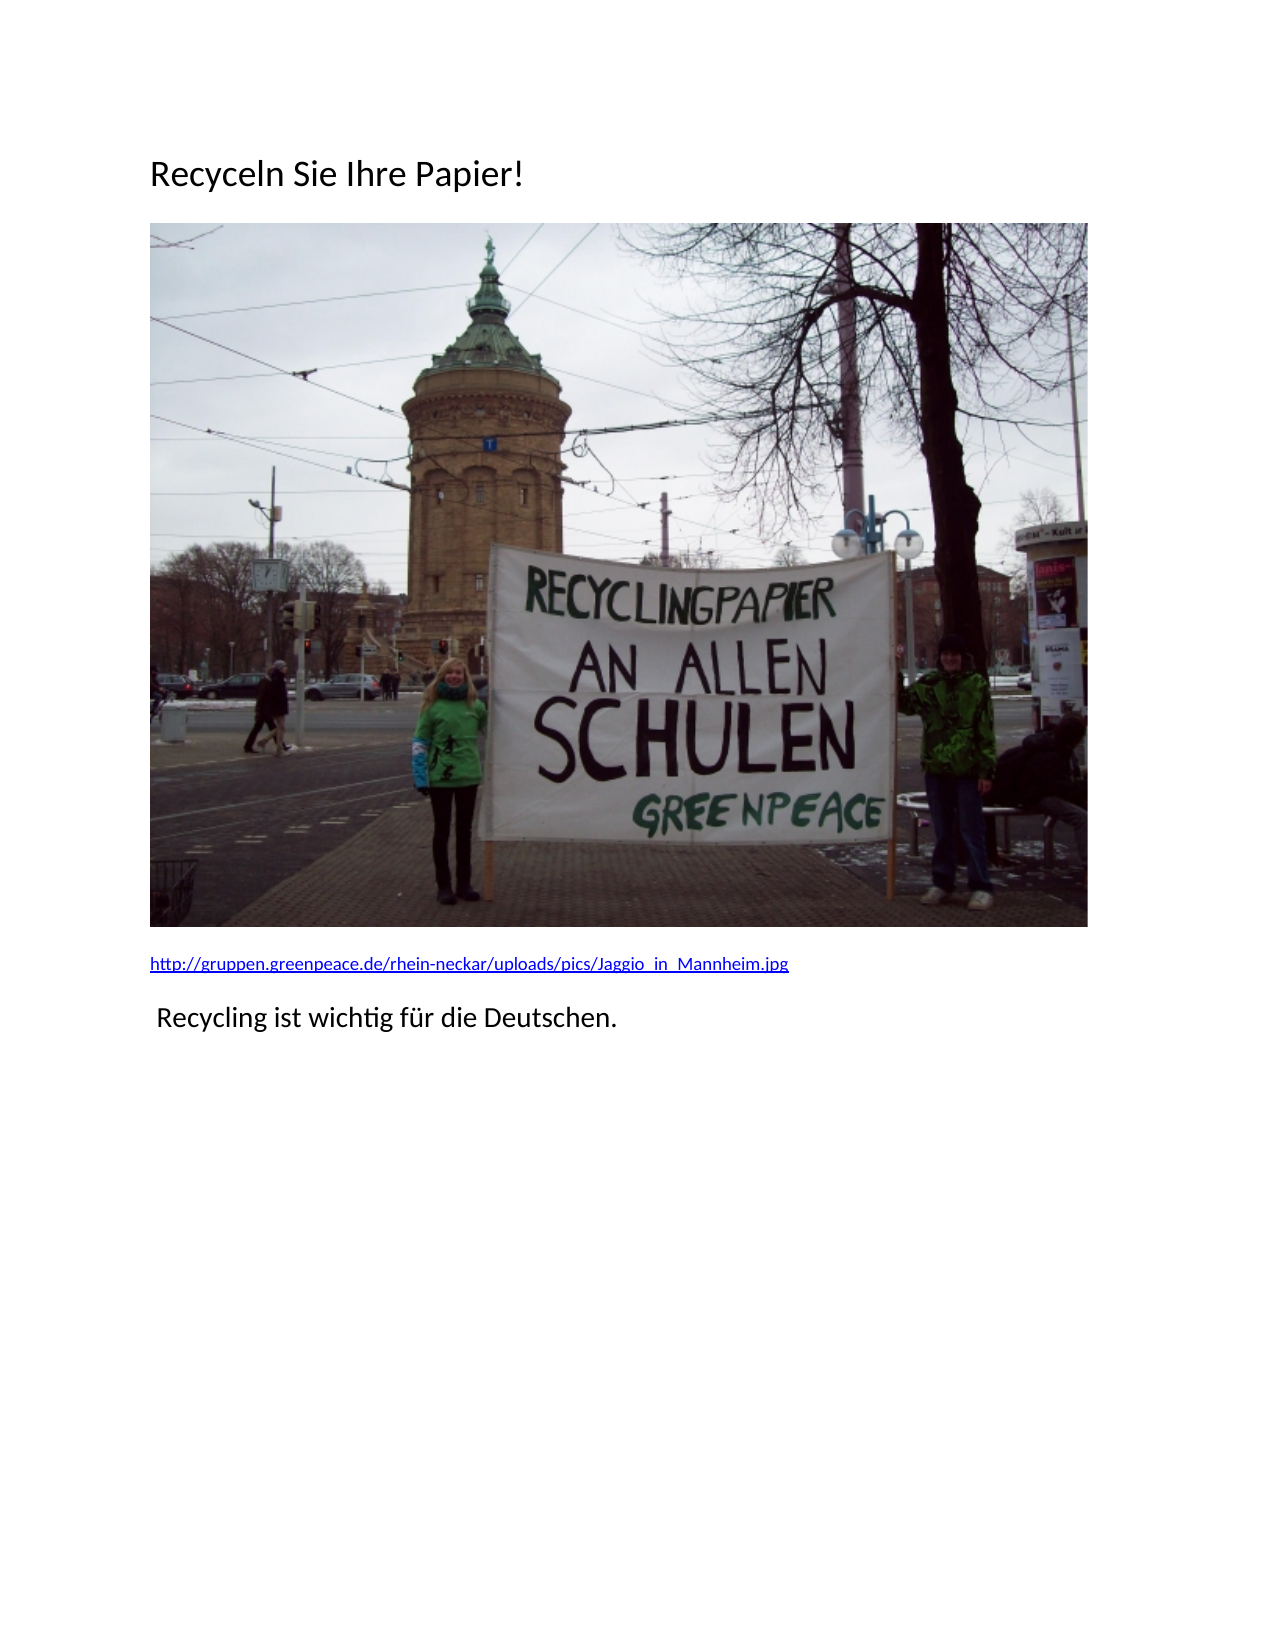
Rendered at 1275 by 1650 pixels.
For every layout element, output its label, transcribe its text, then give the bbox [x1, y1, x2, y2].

text Recycling ist wichtig für die Deutschen. [150, 999, 1125, 1034]
text Recyceln Sie Ihre Papier! [150, 150, 1125, 196]
picture [150, 223, 1088, 927]
text http://gruppen.greenpeace.de/rhein-neckar/uploads/pics/Jaggio_in_Mannheim.jpg [150, 952, 1125, 974]
